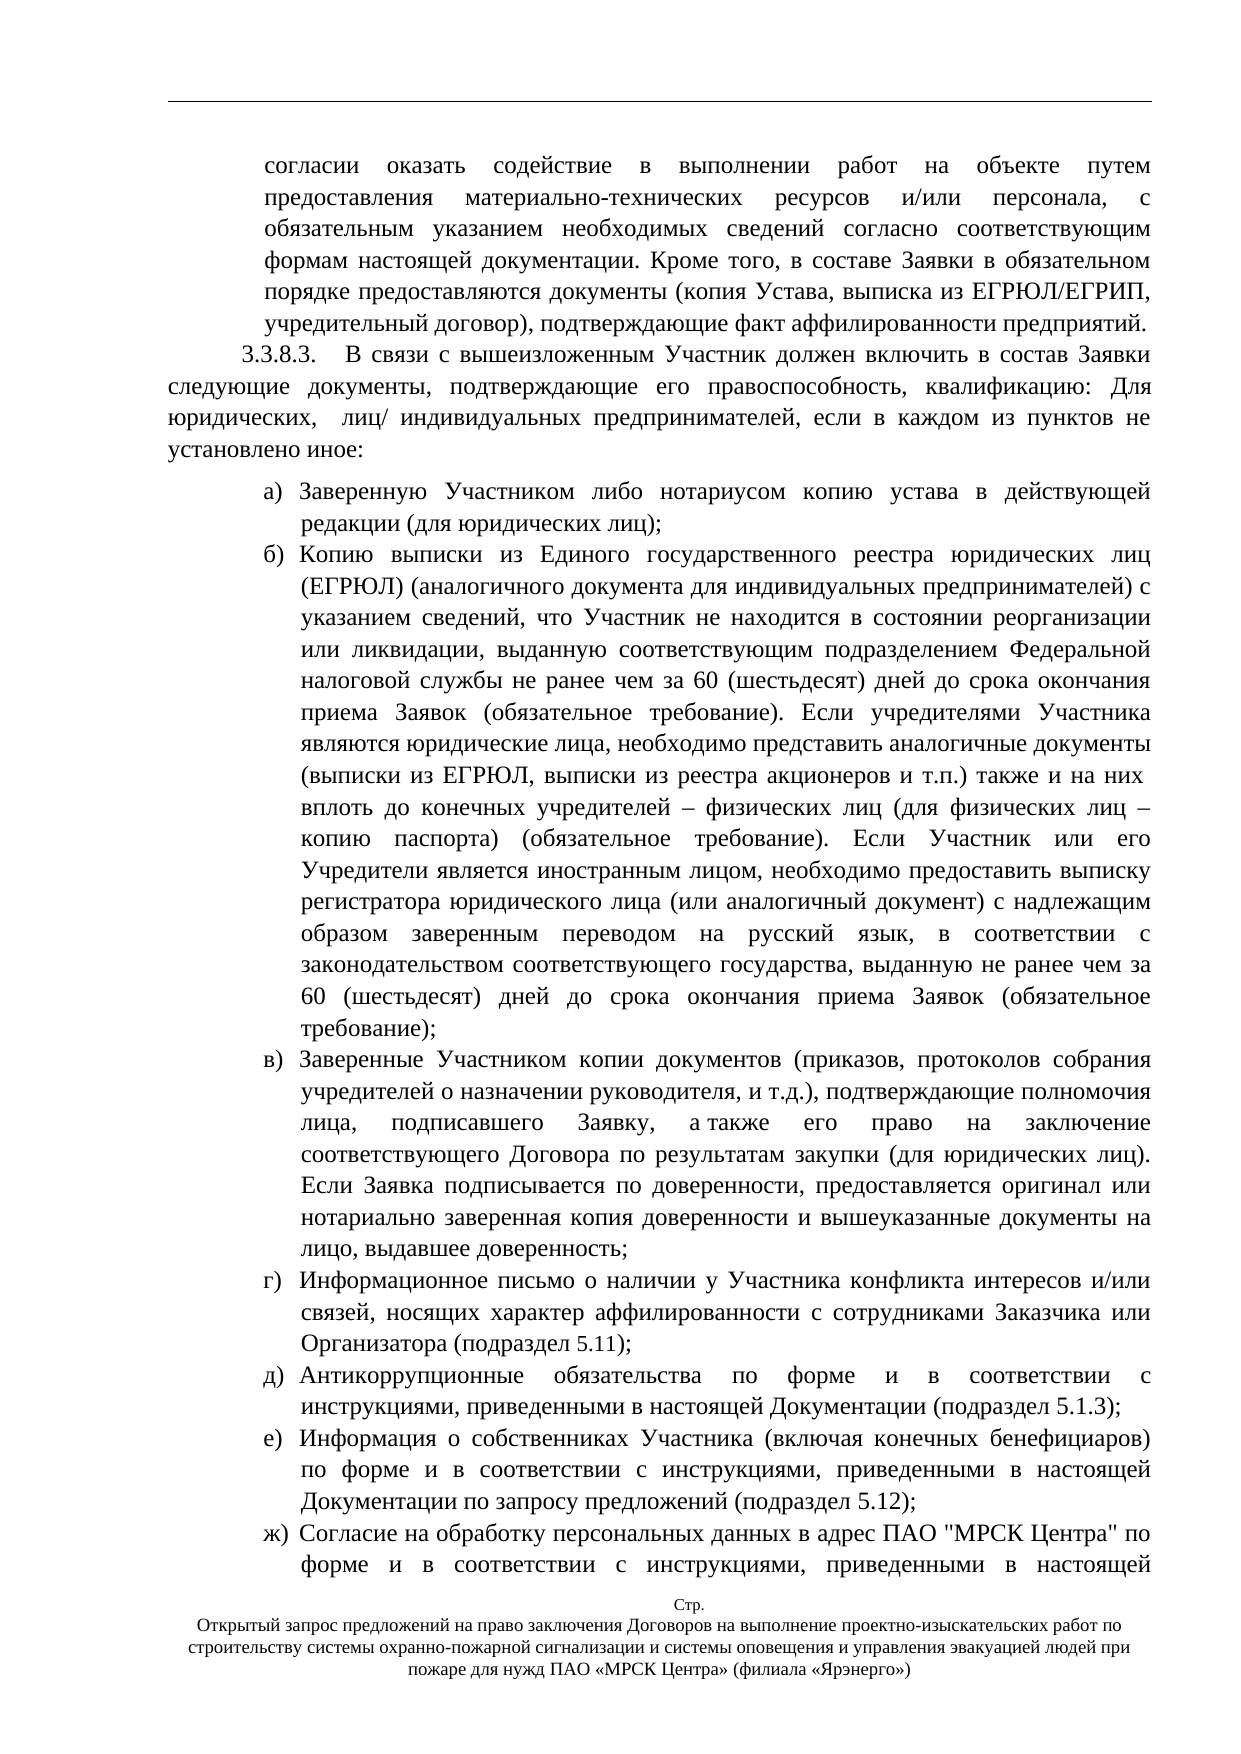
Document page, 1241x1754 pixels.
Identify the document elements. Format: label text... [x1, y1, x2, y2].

list В связи с вышеизложенным Участник должен включить в состав Заявки следующие документы, подтверждающие его правоспособность, квалификацию: Для юридических, лиц/ индивидуальных предпринимателей, если в каждом из пунктов не установлено иное: [168, 339, 1152, 463]
list Копию выписки из Единого государственного реестра юридических лиц (ЕГРЮЛ) (аналогичного документа для индивидуальных предпринимателей) с указанием сведений, что Участник не находится в состоянии реорганизации или ликвидации, выданную соответствующим подразделением Федеральной налоговой службы не ранее чем за 60 (шестьдесят) дней до срока окончания приема Заявок (обязательное требование). Если учредителями Участника являются юридические лица, необходимо представить аналогичные документы (выписки из ЕГРЮЛ, выписки из реестра акционеров и т.п.) также и на них вплоть до конечных учредителей – физических лиц (для физических лиц – копию паспорта) (обязательное требование). Если Участник или его Учредители является иностранным лицом, необходимо предоставить выписку регистратора юридического лица (или аналогичный документ) с надлежащим образом заверенным переводом на русский язык, в соответствии с законодательством соответствующего государства, выданную не ранее чем за 60 (шестьдесят) дней до срока окончания приема Заявок (обязательное требование); [263, 539, 1152, 1041]
list Информация о собственниках Участника (включая конечных бенефициаров) по форме и в соответствии с инструкциями, приведенными в настоящей Документации по запросу предложений (подраздел 5.12); [263, 1423, 1152, 1515]
list Антикоррупционные обязательства по форме и в соответствии с инструкциями, приведенными в настоящей Документации (подраздел 5.1.3); [263, 1360, 1152, 1420]
list Заверенную Участником либо нотариусом копию устава в действующей редакции (для юридических лиц); [263, 476, 1152, 536]
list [263, 1518, 1152, 1578]
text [264, 150, 1152, 337]
list Информационное письмо о наличии у Участника конфликта интересов и/или связей, носящих характер аффилированности с сотрудниками Заказчика или Организатора (подраздел 5.11); [263, 1265, 1152, 1357]
list Заверенные Участником копии документов (приказов, протоколов собрания учредителей о назначении руководителя, и т.д.), подтверждающие полномочия лица, подписавшего Заявку, а также его право на заключение соответствующего Договора по результатам закупки (для юридических лиц). Если Заявка подписывается по доверенности, предоставляется оригинал или нотариально заверенная копия доверенности и вышеуказанные документы на лицо, выдавшее доверенность; [263, 1044, 1152, 1262]
